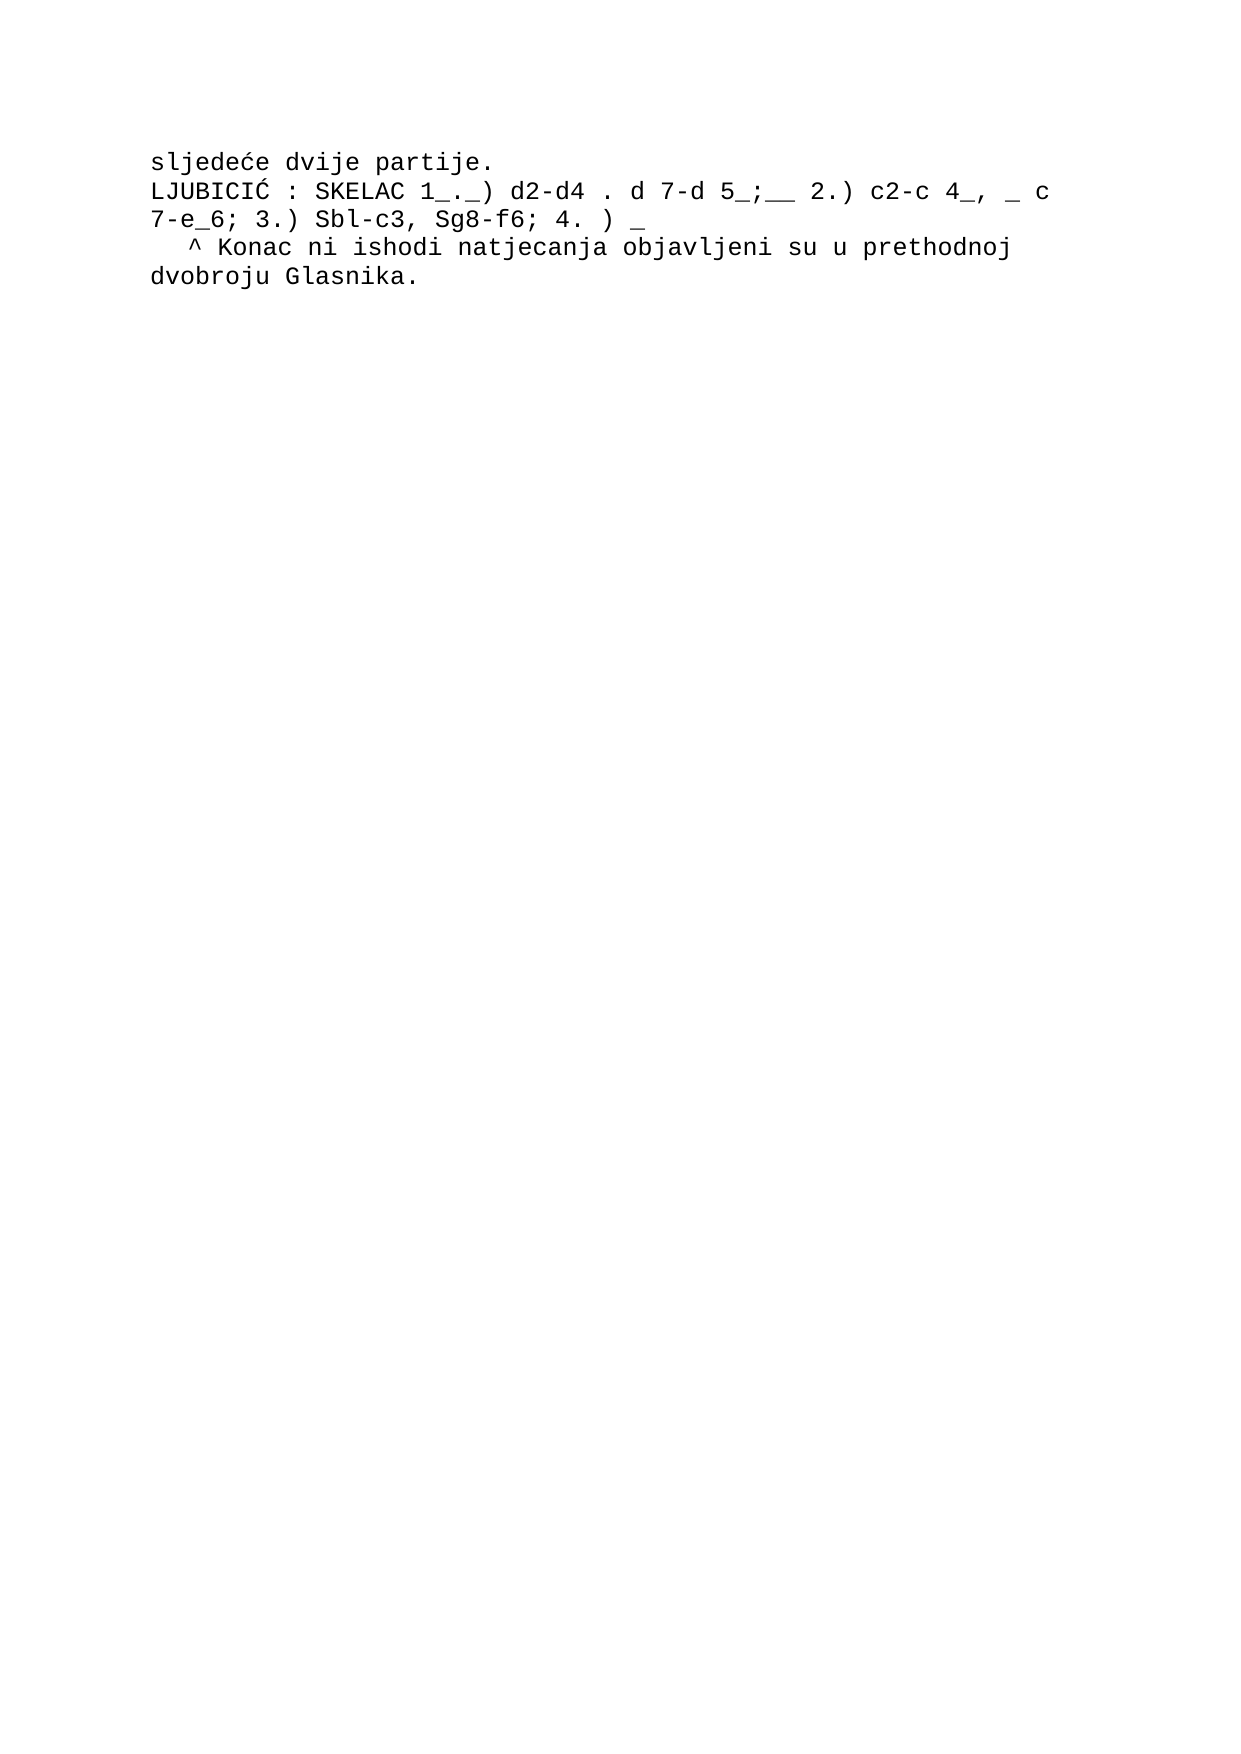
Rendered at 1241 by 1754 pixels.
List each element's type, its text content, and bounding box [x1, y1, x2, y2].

text ^ Konac ni ishodi natjecanja objavljeni su u prethodnoj dvobroju Glasnika. [150, 235, 1090, 292]
text LJUBICIĆ : SKELAC 1_._) d2-d4 . d 7-d 5_;__ 2.) c2-c 4_, _ c 7-e_6; 3.) Sbl-c3, Sg8-f6; 4. ) _ [150, 178, 1090, 235]
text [150, 150, 1090, 178]
